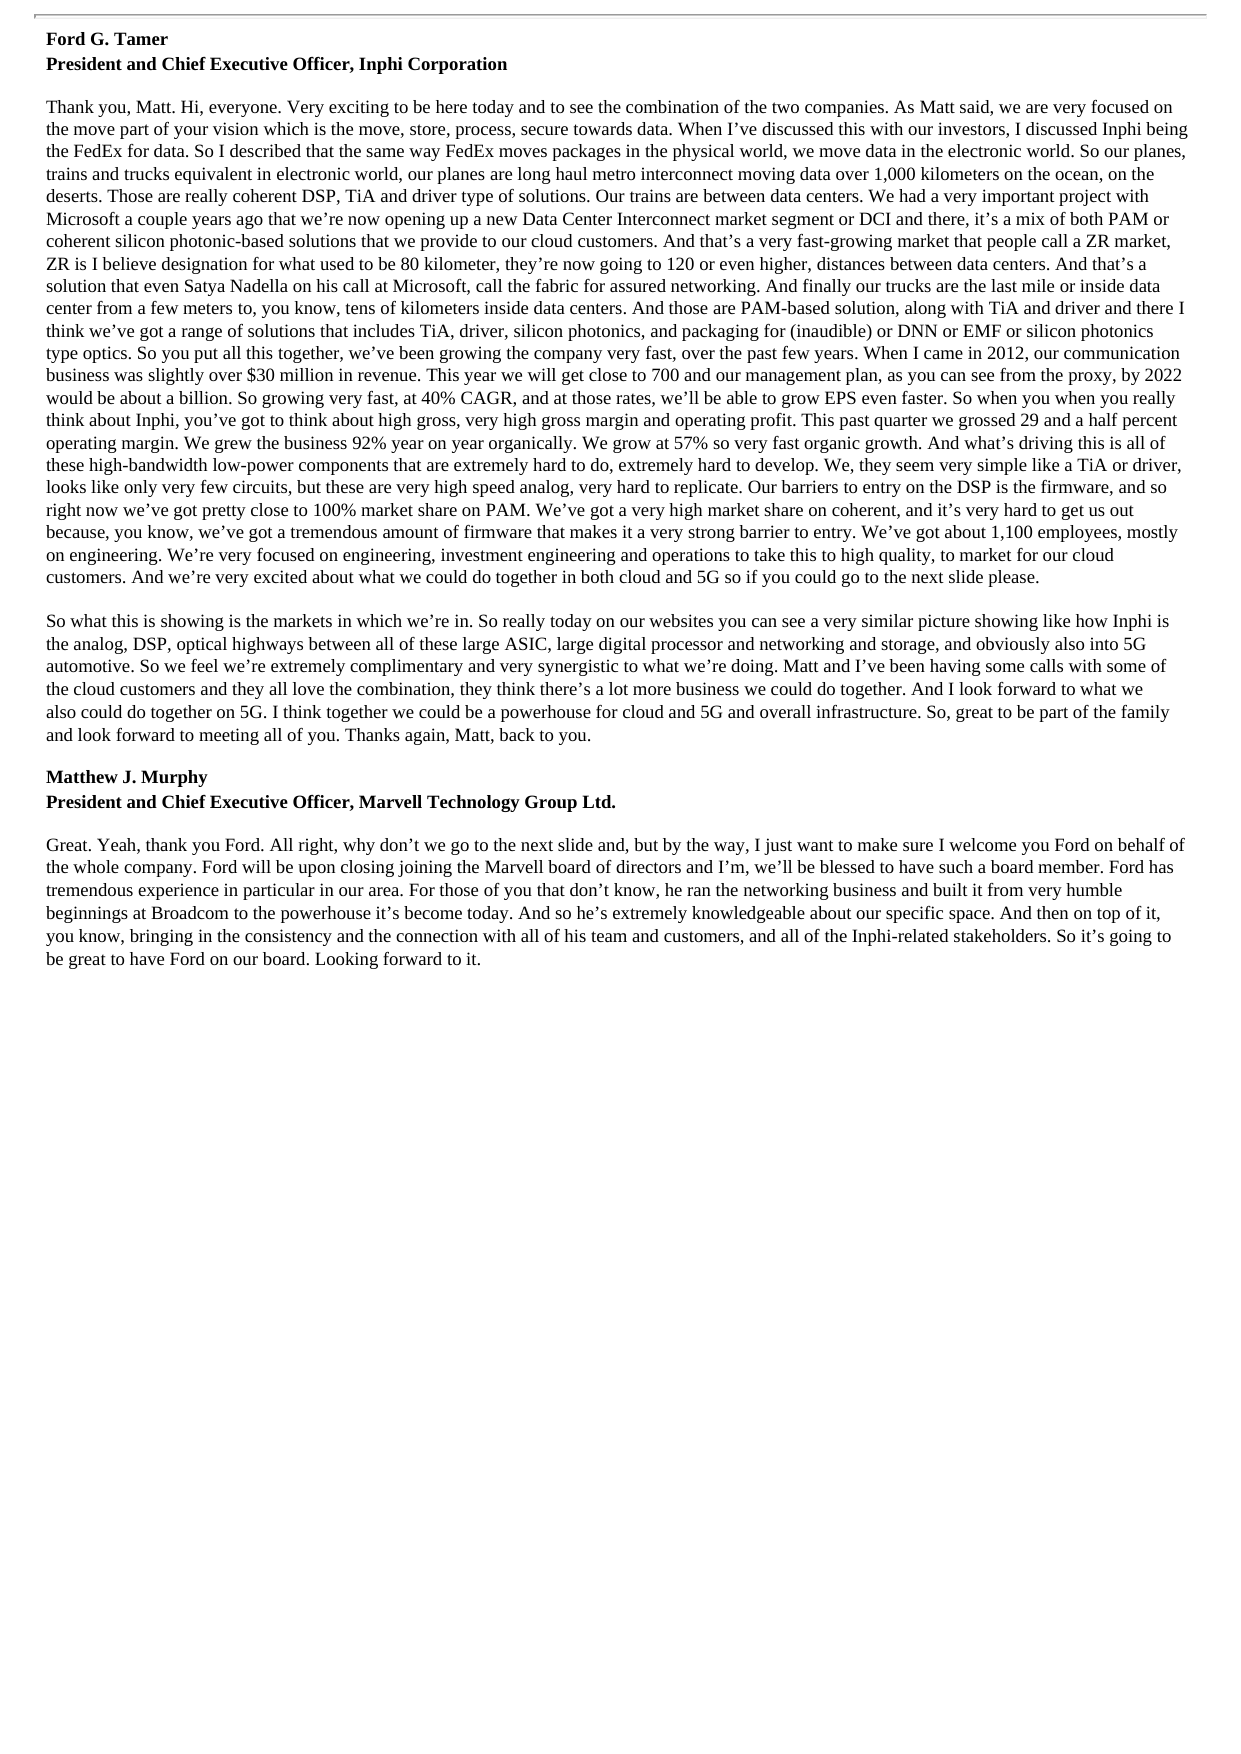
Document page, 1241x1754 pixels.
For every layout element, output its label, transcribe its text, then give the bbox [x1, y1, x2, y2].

text Great. Yeah, thank you Ford. All right, why don’t we go to the next slide and, but by the way, I just want to make sure I welcome you Ford on behalf of the whole company. Ford will be upon closing joining the Marvell board of directors and I’m, we’ll be blessed to have such a board member. Ford has tremendous experience in particular in our area. For those of you that don’t know, he ran the networking business and built it from very humble beginnings at Broadcom to the powerhouse it’s become today. And so he’s extremely knowledgeable about our specific space. And then on top of it, you know, bringing in the consistency and the connection with all of his team and customers, and all of the Inphi-related stakeholders. So it’s going to be great to have Ford on our board. Looking forward to it. [46, 834, 1192, 969]
picture [34, 14, 1207, 19]
text So what this is showing is the markets in which we’re in. So really today on our websites you can see a very similar picture showing like how Inphi is the analog, DSP, optical highways between all of these large ASIC, large digital processor and networking and storage, and obviously also into 5G automotive. So we feel we’re extremely complimentary and very synergistic to what we’re doing. Matt and I’ve been having some calls with some of the cloud customers and they all love the combination, they think there’s a lot more business we could do together. And I look forward to what we also could do together on 5G. I think together we could be a powerhouse for cloud and 5G and overall infrastructure. So, great to be part of the family and look forward to meeting all of you. Thanks again, Matt, back to you. [46, 610, 1176, 745]
text Ford G. Tamer [46, 28, 1192, 49]
text Matthew J. Murphy [46, 766, 1192, 787]
text President and Chief Executive Officer, Marvell Technology Group Ltd. [46, 791, 1192, 812]
text Thank you, Matt. Hi, everyone. Very exciting to be here today and to see the combination of the two companies. As Matt said, we are very focused on the move part of your vision which is the move, store, process, secure towards data. When I’ve discussed this with our investors, I discussed Inphi being the FedEx for data. So I described that the same way FedEx moves packages in the physical world, we move data in the electronic world. So our planes, trains and trucks equivalent in electronic world, our planes are long haul metro interconnect moving data over 1,000 kilometers on the ocean, on the deserts. Those are really coherent DSP, TiA and driver type of solutions. Our trains are between data centers. We had a very important project with Microsoft a couple years ago that we’re now opening up a new Data Center Interconnect market segment or DCI and there, it’s a mix of both PAM or coherent silicon photonic-based solutions that we provide to our cloud customers. And that’s a very fast-growing market that people call a ZR market, ZR is I believe designation for what used to be 80 kilometer, they’re now going to 120 or even higher, distances between data centers. And that’s a solution that even Satya Nadella on his call at Microsoft, call the fabric for assured networking. And finally our trucks are the last mile or inside data center from a few meters to, you know, tens of kilometers inside data centers. And those are PAM-based solution, along with TiA and driver and there I think we’ve got a range of solutions that includes TiA, driver, silicon photonics, and packaging for (inaudible) or DNN or EMF or silicon photonics type optics. So you put all this together, we’ve been growing the company very fast, over the past few years. When I came in 2012, our communication business was slightly over $30 million in revenue. This year we will get close to 700 and our management plan, as you can see from the proxy, by 2022 would be about a billion. So growing very fast, at 40% CAGR, and at those rates, we’ll be able to grow EPS even faster. So when you when you really think about Inphi, you’ve got to think about high gross, very high gross margin and operating profit. This past quarter we grossed 29 and a half percent operating margin. We grew the business 92% year on year organically. We grow at 57% so very fast organic growth. And what’s driving this is all of these high-bandwidth low-power components that are extremely hard to do, extremely hard to develop. We, they seem very simple like a TiA or driver, looks like only very few circuits, but these are very high speed analog, very hard to replicate. Our barriers to entry on the DSP is the firmware, and so right now we’ve got pretty close to 100% market share on PAM. We’ve got a very high market share on coherent, and it’s very hard to get us out because, you know, we’ve got a tremendous amount of firmware that makes it a very strong barrier to entry. We’ve got about 1,100 employees, mostly on engineering. We’re very focused on engineering, investment engineering and operations to take this to high quality, to market for our cloud customers. And we’re very excited about what we could do together in both cloud and 5G so if you could go to the next slide please. [46, 96, 1190, 587]
text President and Chief Executive Officer, Inphi Corporation [46, 52, 1192, 74]
